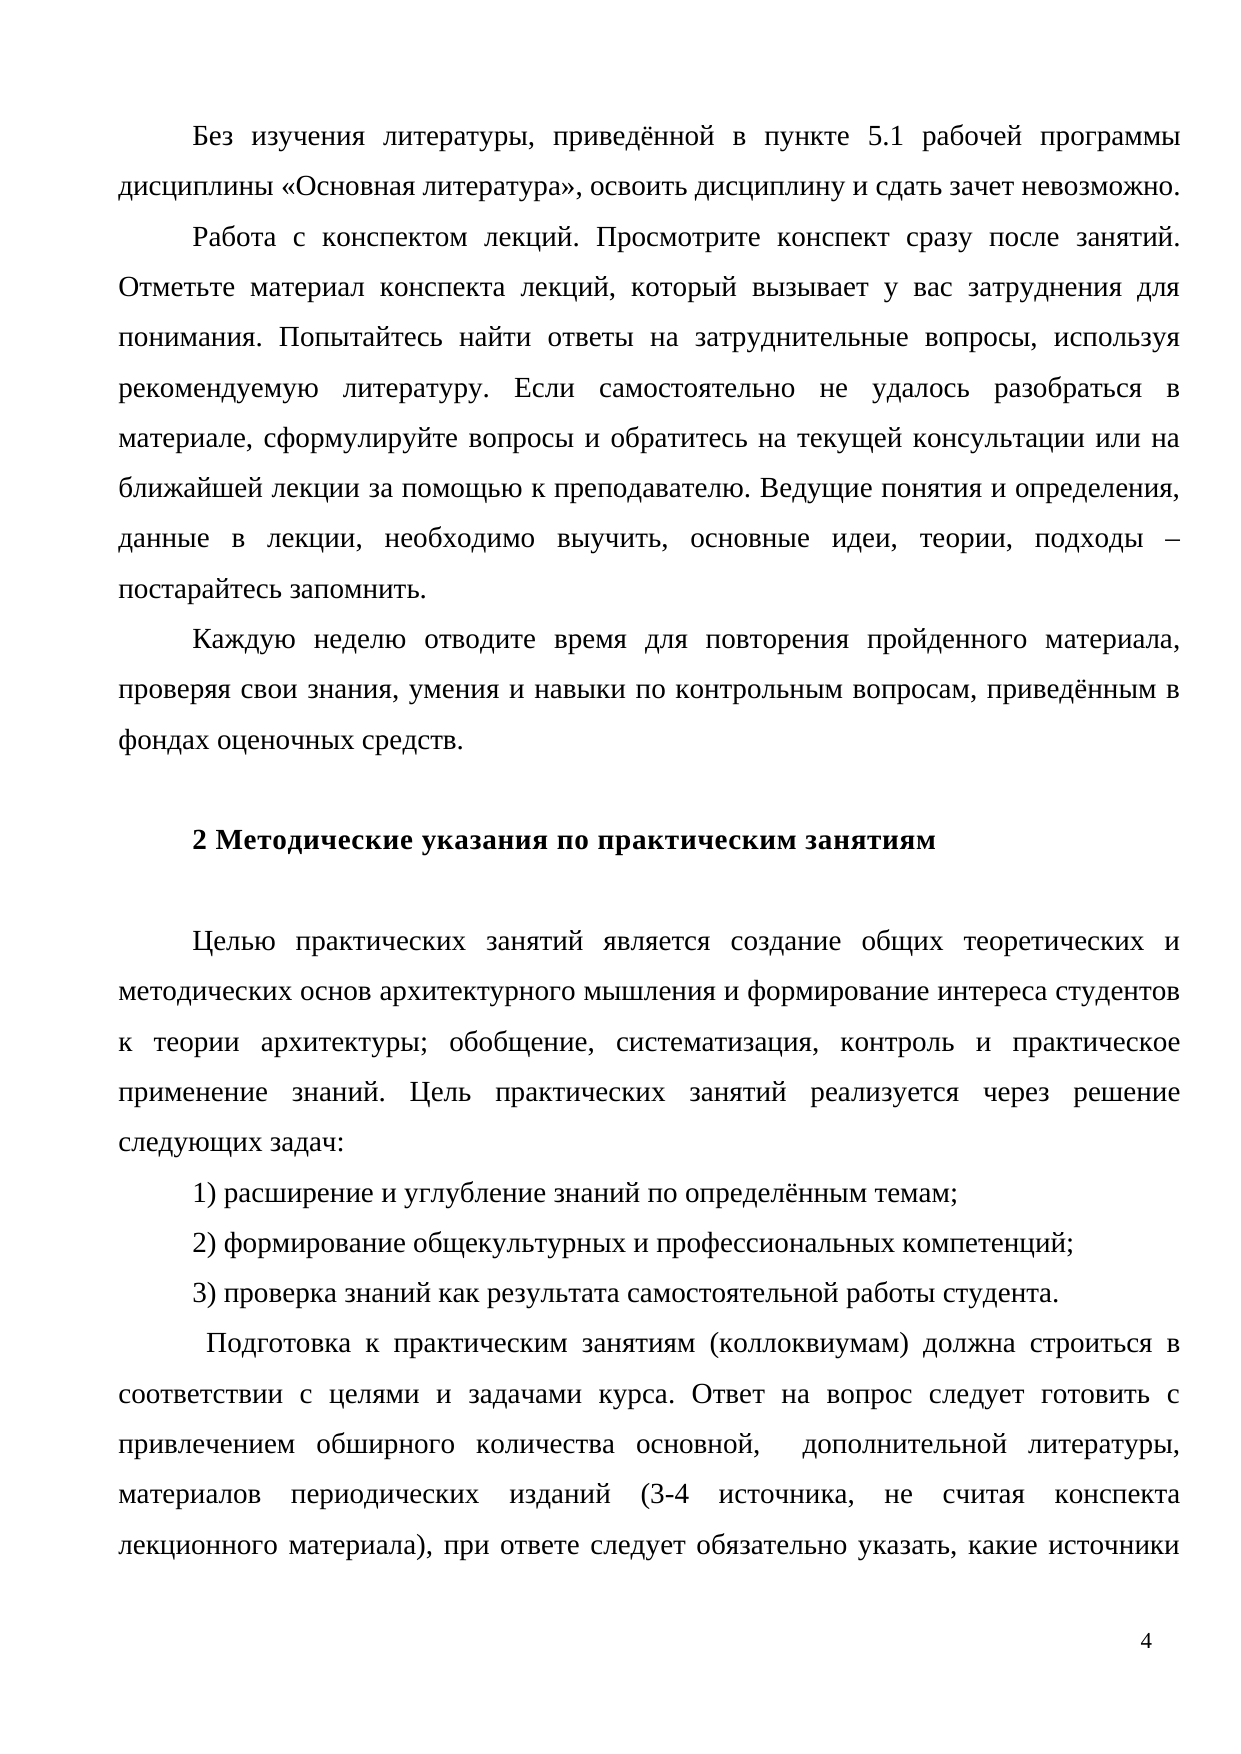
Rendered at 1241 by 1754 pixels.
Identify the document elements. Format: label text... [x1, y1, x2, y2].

text Каждую неделю отводите время для повторения пройденного материала, проверяя свои знания, умения и навыки по контрольным вопросам, приведённым в фондах оценочных средств. [118, 621, 1181, 755]
text 3) проверка знаний как результата самостоятельной работы студента. [118, 1275, 1181, 1309]
text 2) формирование общекультурных и профессиональных компетенций; [118, 1225, 1181, 1258]
text 2 Методические указания по практическим занятиям [118, 822, 1181, 856]
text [118, 1326, 1181, 1560]
text 1) расширение и углубление знаний по определённым темам; [118, 1175, 1181, 1208]
text Работа с конспектом лекций. Просмотрите конспект сразу после занятий. Отметьте материал конспекта лекций, который вызывает у вас затруднения для понимания. Попытайтесь найти ответы на затруднительные вопросы, используя рекомендуемую литературу. Если самостоятельно не удалось разобраться в материале, сформулируйте вопросы и обратитесь на текущей консультации или на ближайшей лекции за помощью к преподавателю. Ведущие понятия и определения, данные в лекции, необходимо выучить, основные идеи, теории, подходы – постарайтесь запомнить. [118, 219, 1181, 604]
text Целью практических занятий является создание общих теоретических и методических основ архитектурного мышления и формирование интереса студентов к теории архитектуры; обобщение, систематизация, контроль и практическое применение знаний. Цель практических занятий реализуется через решение следующих задач: [118, 923, 1181, 1158]
text Без изучения литературы, приведённой в пункте 5.1 рабочей программы дисциплины «Основная литература», освоить дисциплину и сдать зачет невозможно. [118, 118, 1181, 202]
